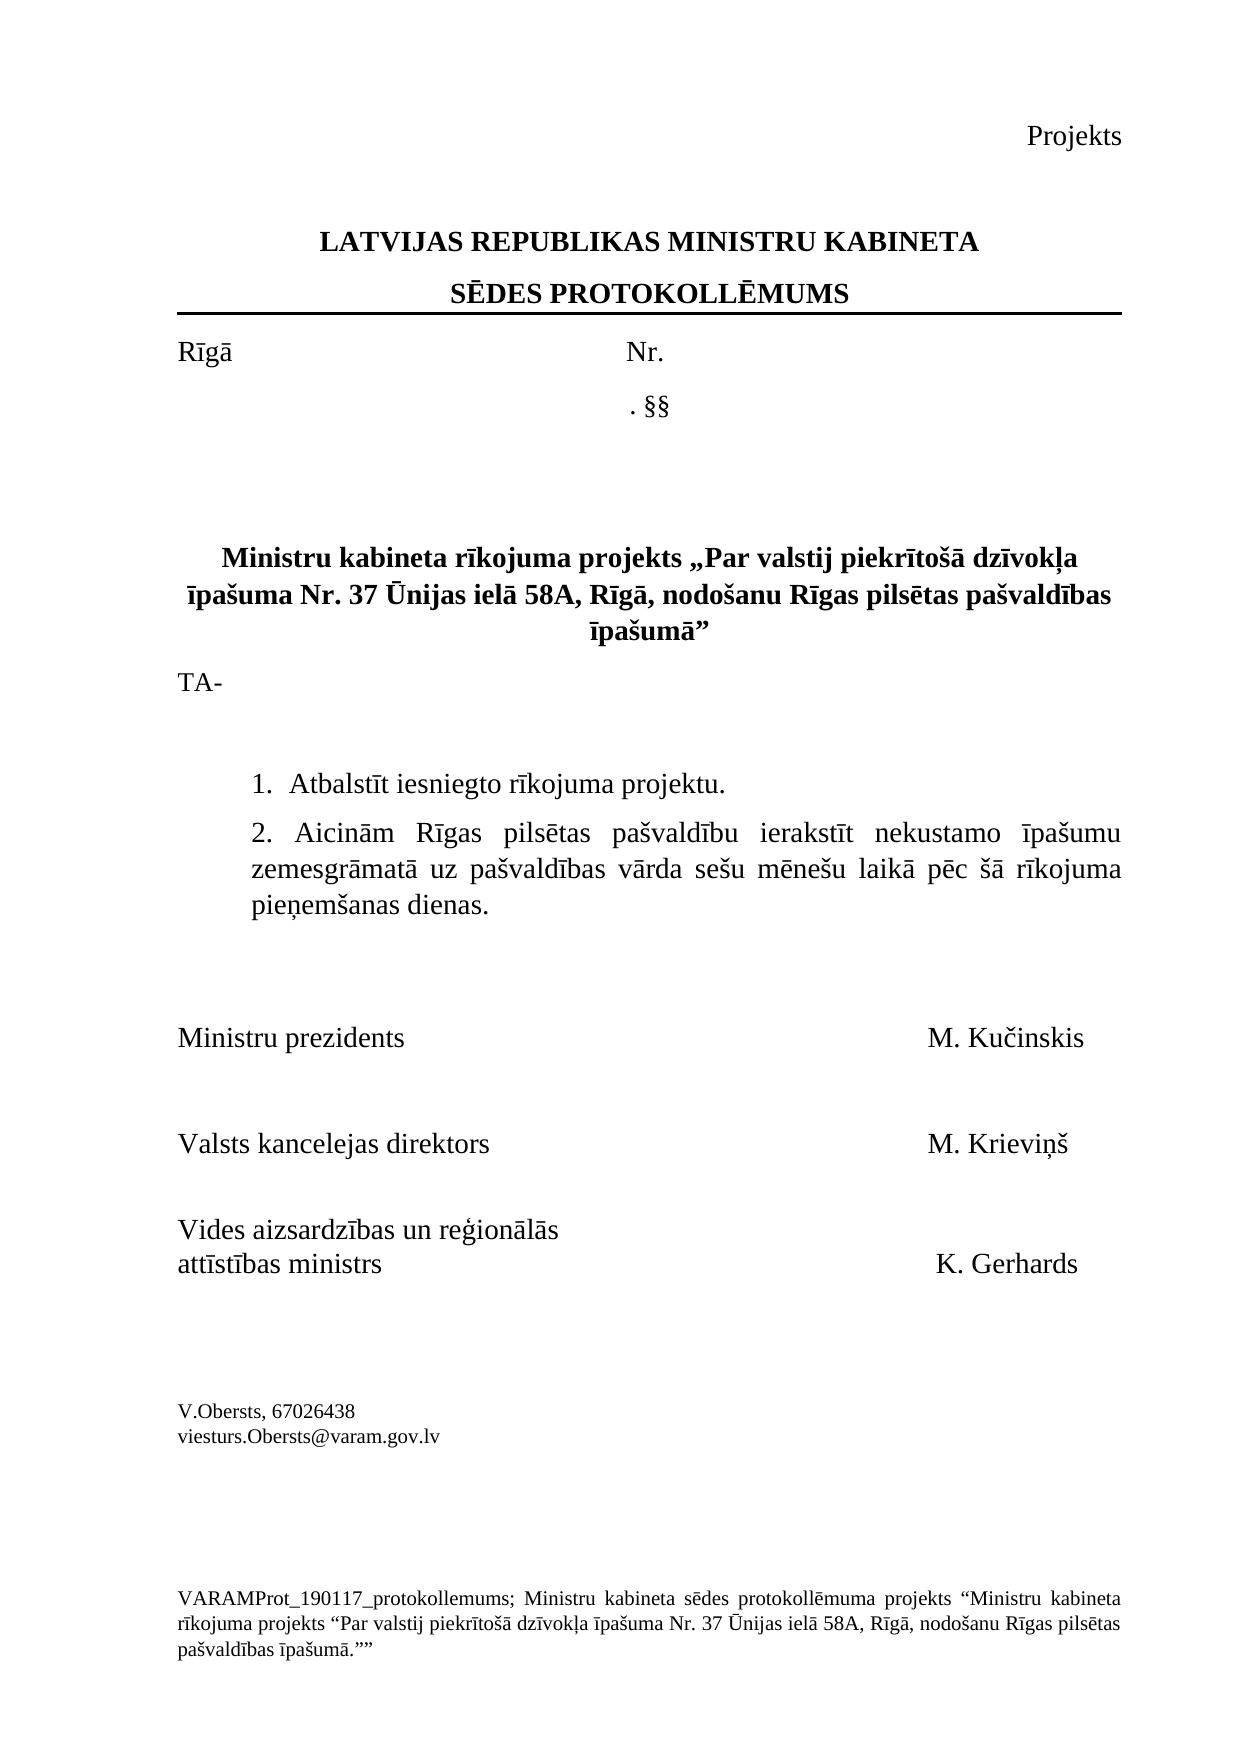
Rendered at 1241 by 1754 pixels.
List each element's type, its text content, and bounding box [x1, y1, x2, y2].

text Rīgā Nr. [177, 334, 1122, 368]
text Valsts kancelejas direktors M. Krieviņš [177, 1126, 1122, 1160]
text TA- [177, 666, 1122, 697]
text Vides aizsardzības un reģionālās [177, 1212, 1122, 1246]
text Ministru prezidents M. Kučinskis [177, 1021, 1122, 1054]
text V.Obersts, 67026438 [177, 1399, 1122, 1423]
text LATVIJAS REPUBLIKAS MINISTRU KABINETA [177, 224, 1122, 257]
list Atbalstīt iesniegto rīkojuma projektu. [251, 766, 1122, 800]
text attīstības ministrs K. Gerhards [177, 1246, 1122, 1279]
text Projekts [177, 118, 1122, 152]
text 2. Aicinām Rīgas pilsētas pašvaldību ierakstīt nekustamo īpašumu zemesgrāmatā uz pašvaldības vārda sešu mēnešu laikā pēc šā rīkojuma pieņemšanas dienas. [251, 815, 1122, 921]
text Ministru kabineta rīkojuma projekts „Par valstij piekrītošā dzīvokļa īpašuma Nr. 37 Ūnijas ielā 58A, Rīgā, nodošanu Rīgas pilsētas pašvaldības īpašumā” [177, 541, 1122, 646]
text SĒDES PROTOKOLLĒMUMS [177, 277, 1122, 312]
text viesturs.Obersts@varam.gov.lv [177, 1423, 1122, 1448]
text . § [177, 387, 1122, 421]
